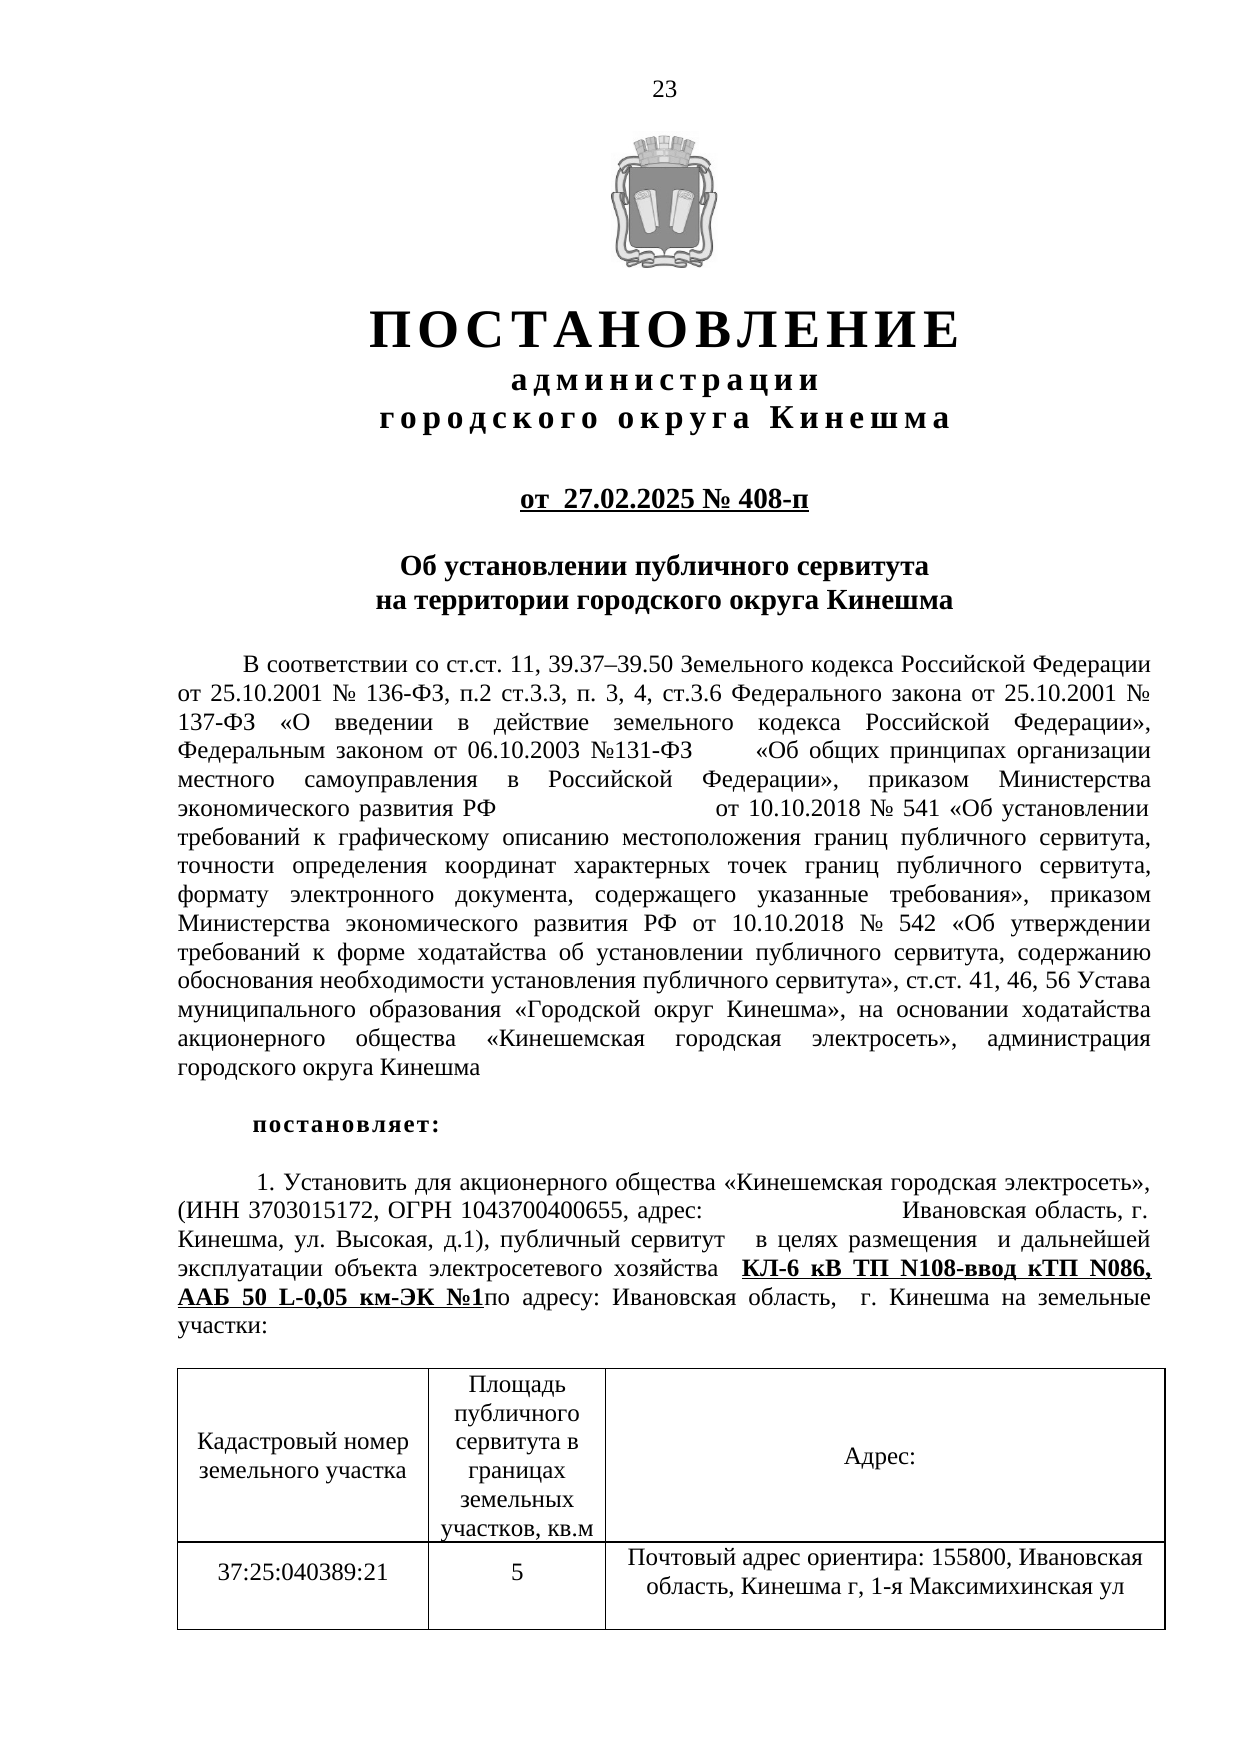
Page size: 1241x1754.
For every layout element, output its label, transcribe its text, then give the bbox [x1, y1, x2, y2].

text 1. Установить для акционерного общества «Кинешемская городская электросеть», (ИНН 3703015172, ОГРН 1043700400655, адрес: Ивановская область, г. Кинешма, ул. Высокая, д.1), публичный сервитут в целях размещения и дальнейшей эксплуатации объекта электросетевого хозяйства КЛ-6 кВ ТП N108-ввод кТП N086, ААБ 50 L-0,05 км-ЭК №1по адресу: Ивановская область, г. Кинешма на земельные участки: [177, 1167, 1152, 1339]
table_header Адрес: [606, 1369, 1164, 1541]
text от 27.02.2025 № 408-п [177, 481, 1152, 515]
table_header Кадастровый номер земельного участка [178, 1369, 428, 1541]
text городского округа Кинешма [177, 397, 1152, 436]
text постановляет: [177, 1109, 1152, 1138]
text В соответствии со ст.ст. 11, 39.37–39.50 Земельного кодекса Российской Федерации от 25.10.2001 № 136-ФЗ, п.2 ст.3.3, п. 3, 4, ст.3.6 Федерального закона от 25.10.2001 № 137-ФЗ «О введении в действие земельного кодекса Российской Федерации», Федеральным законом от 06.10.2003 №131-ФЗ «Об общих принципах организации местного самоуправления в Российской Федерации», приказом Министерства экономического развития РФ от 10.10.2018 № 541 «Об установлении требований к графическому описанию местоположения границ публичного сервитута, точности определения координат характерных точек границ публичного сервитута, формату электронного документа, содержащего указанные требования», приказом Министерства экономического развития РФ от 10.10.2018 № 542 «Об утверждении требований к форме ходатайства об установлении публичного сервитута, содержанию обоснования необходимости установления публичного сервитута», ст.ст. 41, 46, 56 Устава муниципального образования «Городской округ Кинешма», на основании ходатайства акционерного общества «Кинешемская городская электросеть», администрация городского округа Кинешма [177, 649, 1152, 1080]
table_header Площадь публичного сервитута в границах земельных участков, кв.м [429, 1369, 605, 1541]
text на территории городского округа Кинешма [177, 582, 1152, 615]
text ПОСТАНОВЛЕНИЕ [177, 297, 1152, 359]
table_cell 5 [429, 1543, 605, 1629]
table_cell Почтовый адрес ориентира: 155800, Ивановская область, Кинешма г, 1-я Максимихинская ул [606, 1543, 1164, 1629]
text администрации [177, 359, 1152, 397]
text Об установлении публичного сервитута [177, 548, 1152, 582]
table_cell 37:25:040389:21 [178, 1543, 428, 1629]
